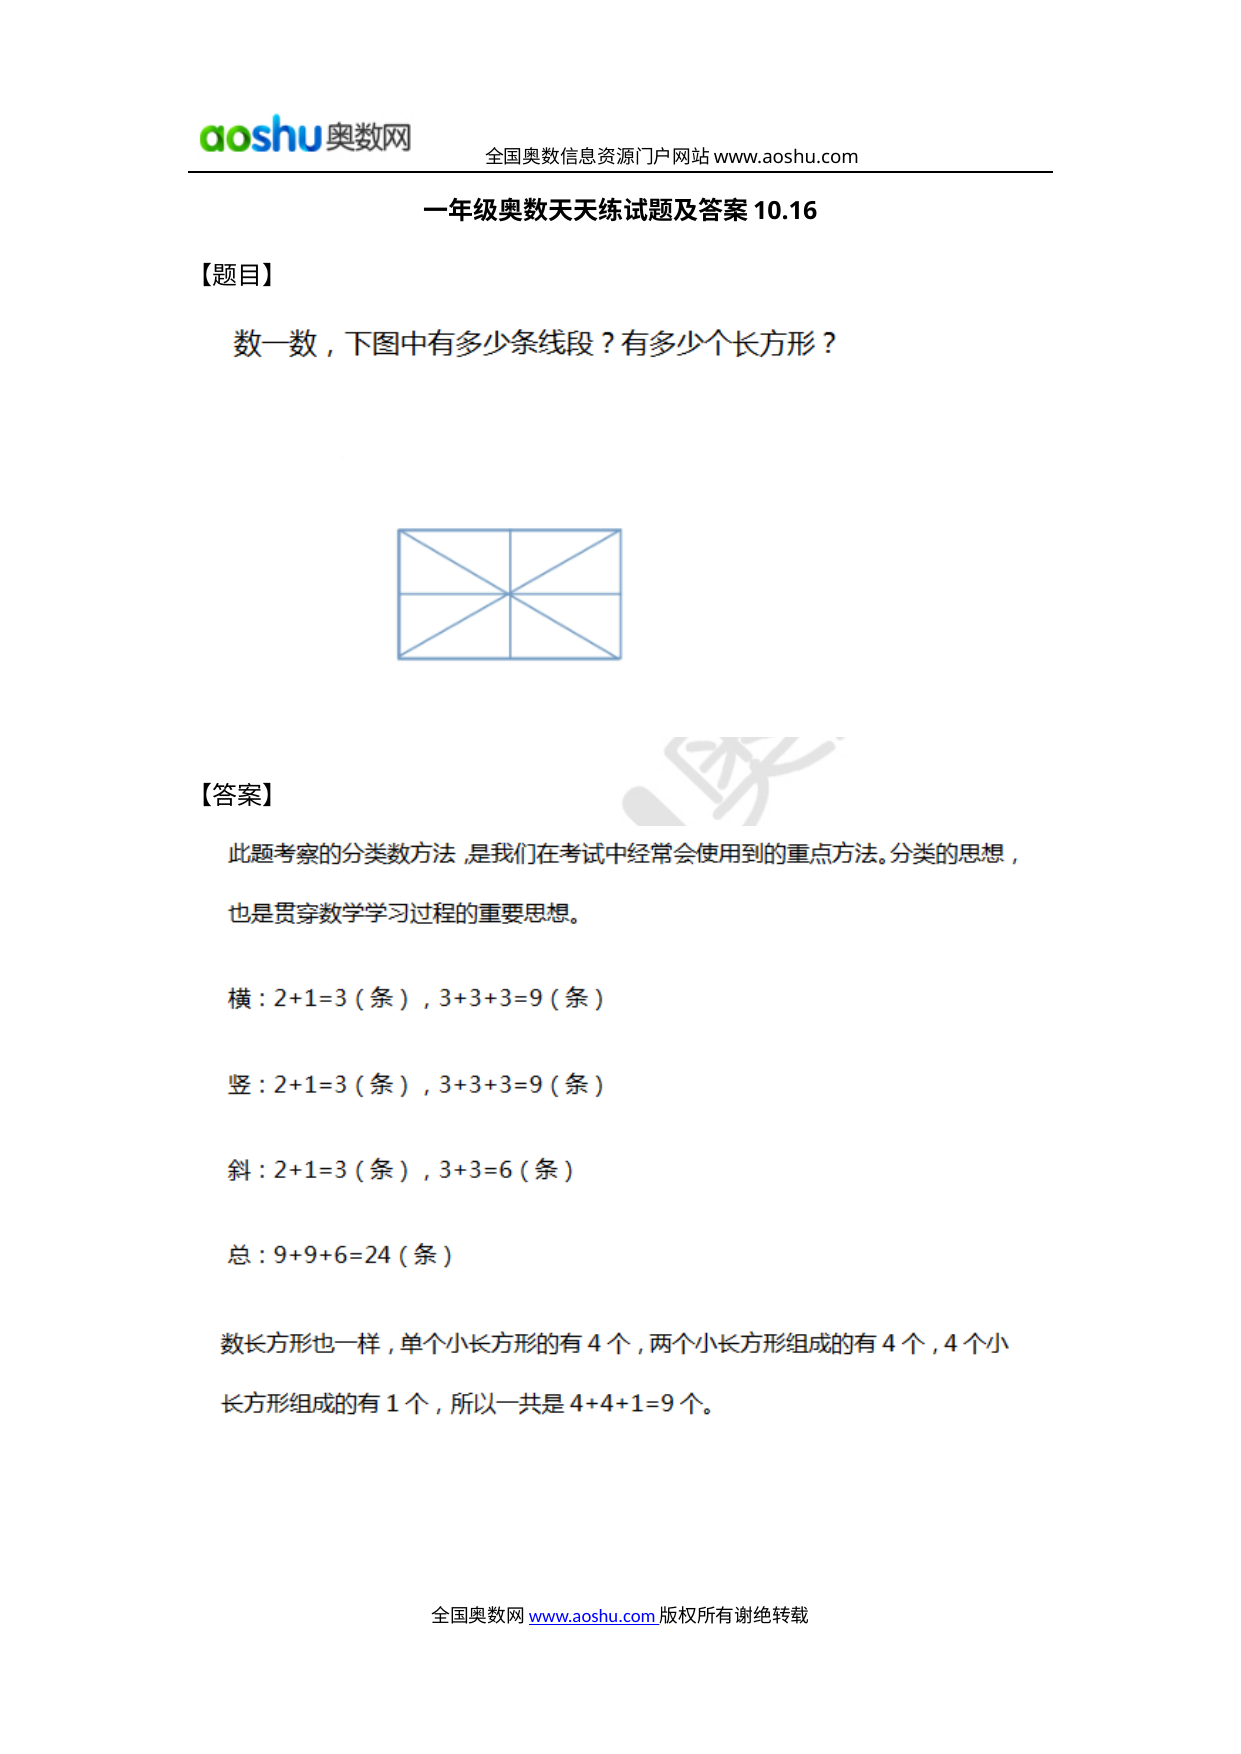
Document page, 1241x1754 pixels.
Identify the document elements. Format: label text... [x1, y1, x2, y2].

picture [187, 826, 1053, 1453]
picture [187, 306, 1053, 761]
text 一年级奥数天天练试题及答案10.16 [187, 176, 1053, 241]
text 【答案】 [187, 761, 1053, 826]
text 【题目】 [187, 241, 1053, 306]
picture [187, 88, 485, 164]
